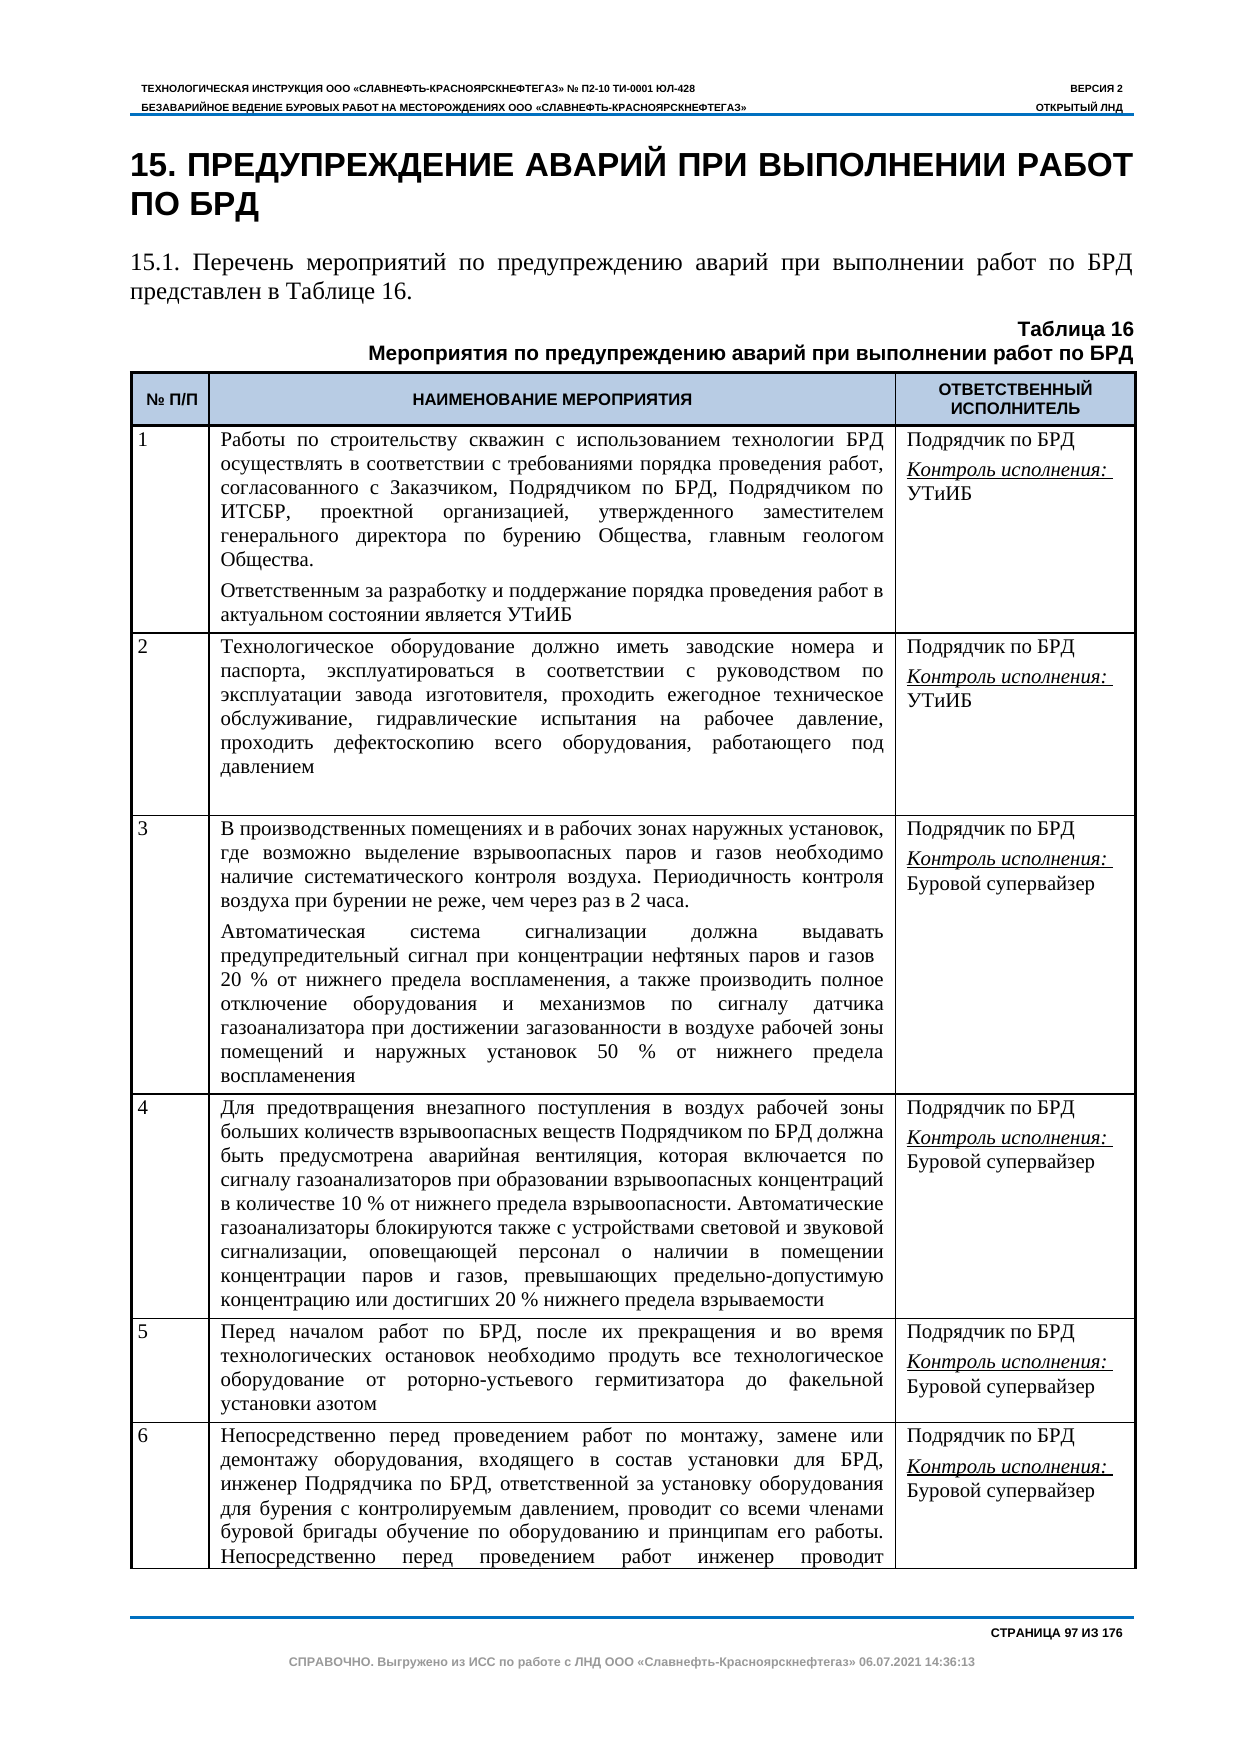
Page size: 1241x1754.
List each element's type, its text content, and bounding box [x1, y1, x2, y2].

text Мероприятия по предупреждению аварий при выполнении работ по БРД [130, 341, 1134, 365]
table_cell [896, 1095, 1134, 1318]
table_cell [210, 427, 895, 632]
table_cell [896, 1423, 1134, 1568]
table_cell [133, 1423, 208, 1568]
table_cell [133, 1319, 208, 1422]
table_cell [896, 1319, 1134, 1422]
text 15.1. Перечень мероприятий по предупреждению аварий при выполнении работ по БРД представлен в Таблице 16. [130, 247, 1134, 304]
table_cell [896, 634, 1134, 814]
text Таблица 16 [130, 317, 1134, 341]
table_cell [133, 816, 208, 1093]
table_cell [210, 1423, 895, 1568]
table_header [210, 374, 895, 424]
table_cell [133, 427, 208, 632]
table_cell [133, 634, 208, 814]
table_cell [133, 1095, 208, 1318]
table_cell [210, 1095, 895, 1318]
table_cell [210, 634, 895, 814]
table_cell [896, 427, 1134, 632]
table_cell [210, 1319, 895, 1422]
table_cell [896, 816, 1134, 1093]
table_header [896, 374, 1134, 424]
subtitle 15. ПРЕДУПРЕЖДЕНИЕ АВАРИЙ ПРИ ВЫПОЛНЕНИИ РАБОТ ПО БРД [130, 145, 1134, 222]
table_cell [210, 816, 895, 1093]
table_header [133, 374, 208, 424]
